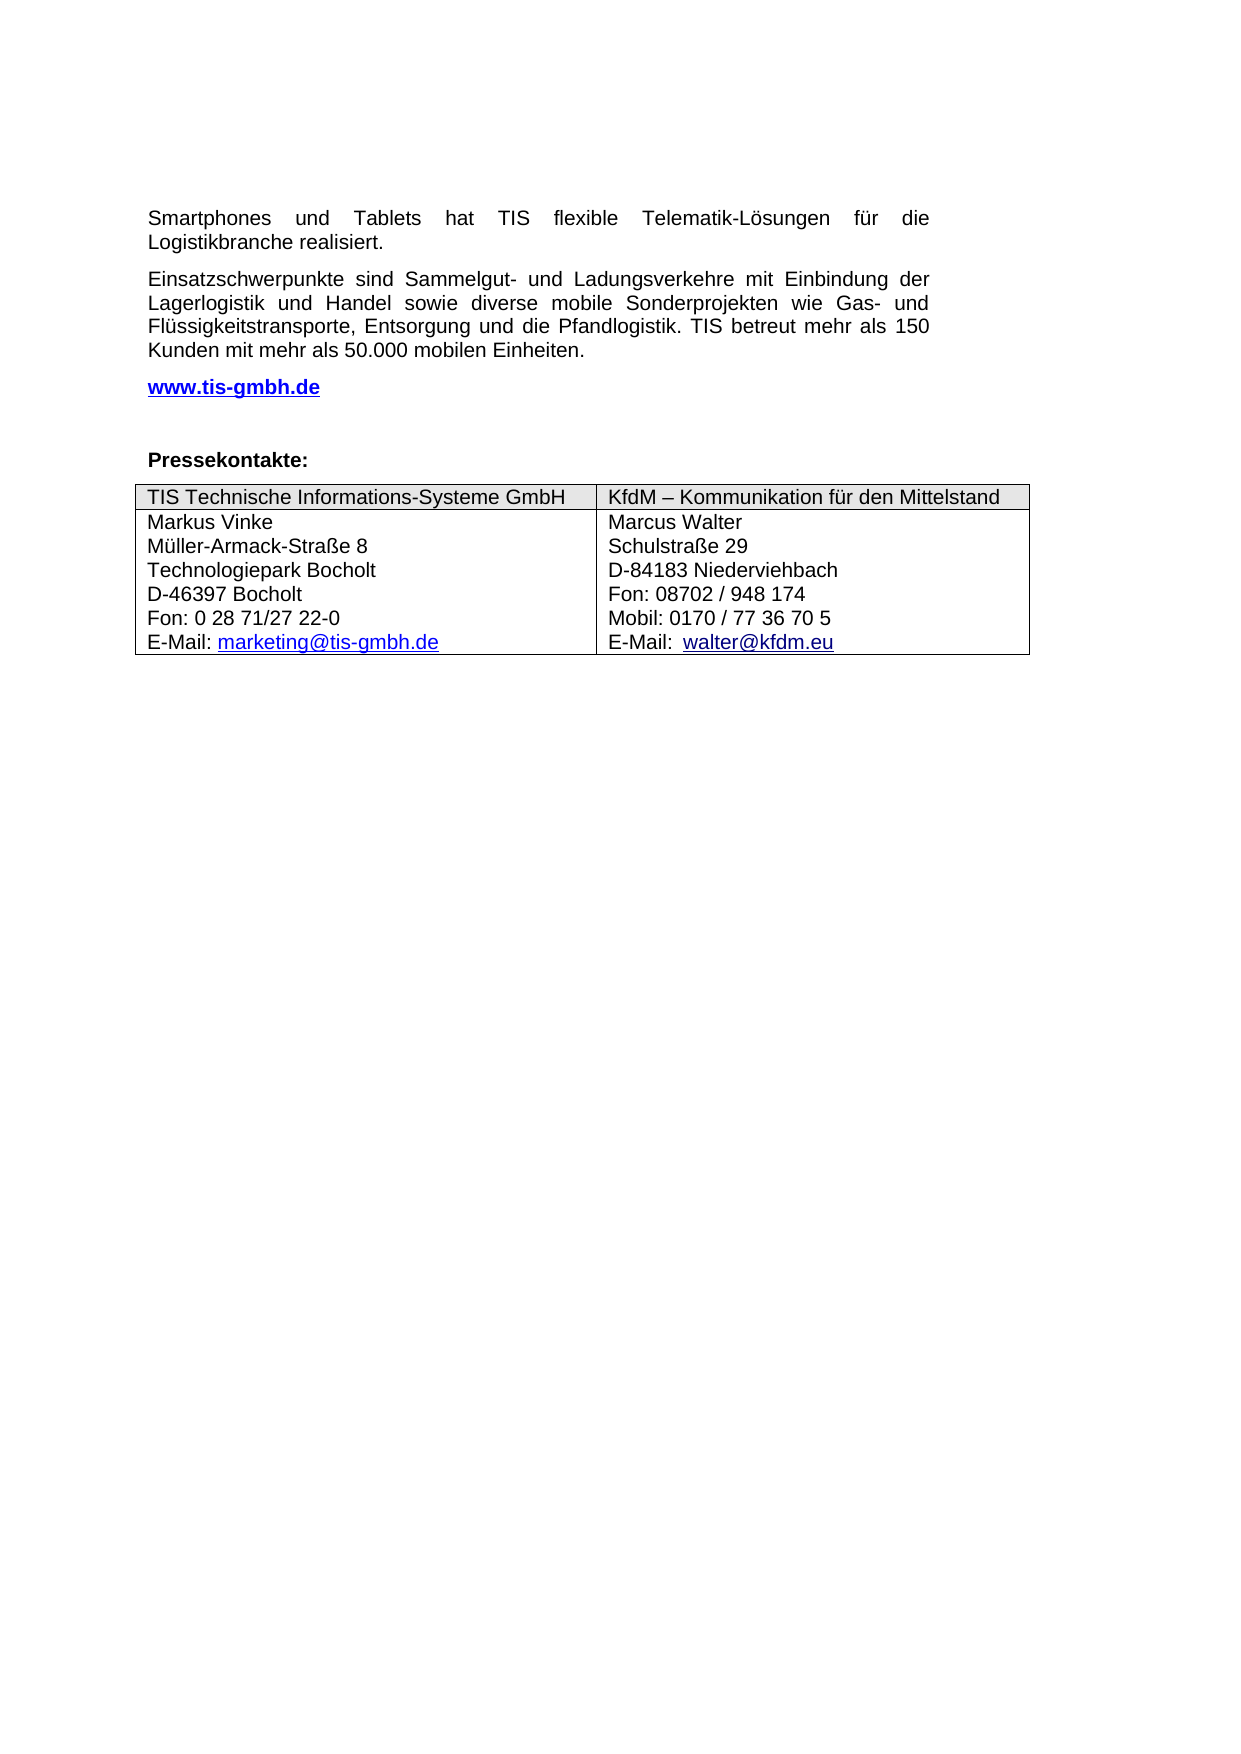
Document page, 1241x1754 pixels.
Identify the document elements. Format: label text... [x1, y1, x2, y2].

text Pressekontakte: [148, 448, 930, 472]
table_header TIS Technische Informations-Systeme GmbH [136, 485, 596, 509]
text www.tis-gmbh.de [148, 375, 930, 399]
text Einsatzschwerpunkte sind Sammelgut- und Ladungsverkehre mit Einbindung der Lagerlogistik und Handel sowie diverse mobile Sonderprojekten wie Gas- und Flüssigkeitstransporte, Entsorgung und die Pfandlogistik. TIS betreut mehr als 150 Kunden mit mehr als 50.000 mobilen Einheiten. [148, 266, 930, 362]
table_cell Markus Vinke Müller-Armack-Straße 8 Technologiepark Bocholt D-46397 Bocholt Fon: 0 28 71/27 22-0 E-Mail: marketing@tis-gmbh.de [136, 510, 596, 654]
table_header KfdM – Kommunikation für den Mittelstand [597, 485, 1029, 509]
table_cell Marcus Walter Schulstraße 29 D-84183 Niederviehbach Fon: 08702 / 948 174 Mobil: 0170 / 77 36 70 5 E-Mail: walter@kfdm.eu [597, 510, 1029, 654]
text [148, 206, 930, 254]
